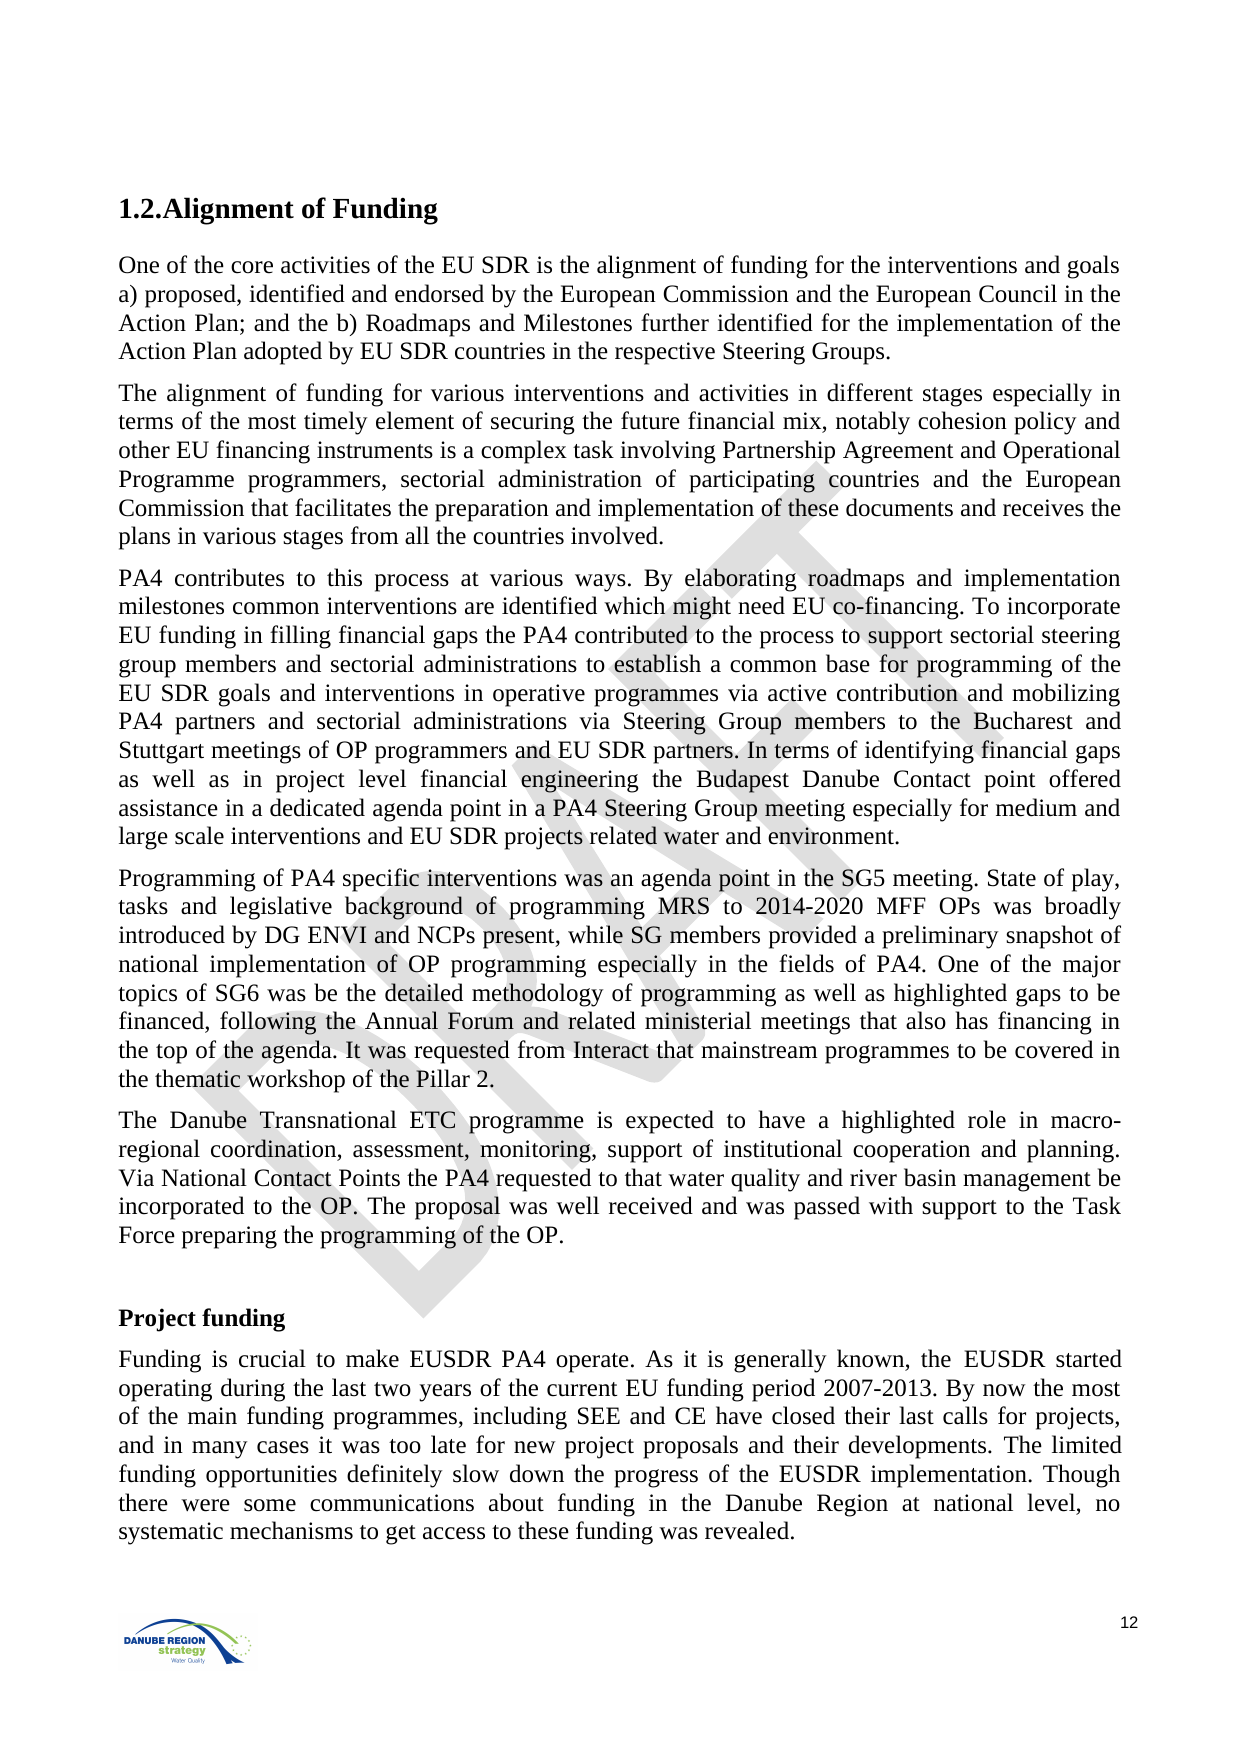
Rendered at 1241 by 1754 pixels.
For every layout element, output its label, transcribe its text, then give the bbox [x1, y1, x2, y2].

picture [118, 1613, 258, 1671]
text One of the core activities of the EU SDR is the alignment of funding for the interventions and goals a) proposed, identified and endorsed by the European Commission and the European Council in the Action Plan; and the b) Roadmaps and Milestones further identified for the implementation of the Action Plan adopted by EU SDR countries in the respective Steering Groups. [118, 250, 1122, 365]
subtitle Alignment of Funding [118, 192, 1122, 225]
text PA4 contributes to this process at various ways. By elaborating roadmaps and implementation milestones common interventions are identified which might need EU co-financing. To incorporate EU funding in filling financial gaps the PA4 contributed to the process to support sectorial steering group members and sectorial administrations to establish a common base for programming of the EU SDR goals and interventions in operative programmes via active contribution and mobilizing PA4 partners and sectorial administrations via Steering Group members to the Bucharest and Stuttgart meetings of OP programmers and EU SDR partners. In terms of identifying financial gaps as well as in project level financial engineering the Budapest Danube Contact point offered assistance in a dedicated agenda point in a PA4 Steering Group meeting especially for medium and large scale interventions and EU SDR projects related water and environment. [118, 563, 1122, 850]
text The Danube Transnational ETC programme is expected to have a highlighted role in macro-regional coordination, assessment, monitoring, support of institutional cooperation and planning. Via National Contact Points the PA4 requested to that water quality and river basin management be incorporated to the OP. The proposal was well received and was passed with support to the Task Force preparing the programming of the OP. [118, 1105, 1122, 1249]
text Funding is crucial to make EUSDR PA4 operate. As it is generally known, the EUSDR started operating during the last two years of the current EU funding period 2007-2013. By now the most of the main funding programmes, including SEE and CE have closed their last calls for projects, and in many cases it was too late for new project proposals and their developments. The limited funding opportunities definitely slow down the progress of the EUSDR implementation. Though there were some communications about funding in the Danube Region at national level, no systematic mechanisms to get access to these funding was revealed. [118, 1344, 1122, 1545]
text Project funding [118, 1303, 1122, 1331]
text Programming of PA4 specific interventions was an agenda point in the SG5 meeting. State of play, tasks and legislative background of programming MRS to 2014-2020 MFF OPs was broadly introduced by DG ENVI and NCPs present, while SG members provided a preliminary snapshot of national implementation of OP programming especially in the fields of PA4. One of the major topics of SG6 was be the detailed methodology of programming as well as highlighted gaps to be financed, following the Annual Forum and related ministerial meetings that also has financing in the top of the agenda. It was requested from Interact that mainstream programmes to be covered in the thematic workshop of the Pillar 2. [118, 863, 1122, 1093]
text The alignment of funding for various interventions and activities in different stages especially in terms of the most timely element of securing the future financial mix, notably cohesion policy and other EU financing instruments is a complex task involving Partnership Agreement and Operational Programme programmers, sectorial administration of participating countries and the European Commission that facilitates the preparation and implementation of these documents and receives the plans in various stages from all the countries involved. [118, 378, 1122, 550]
